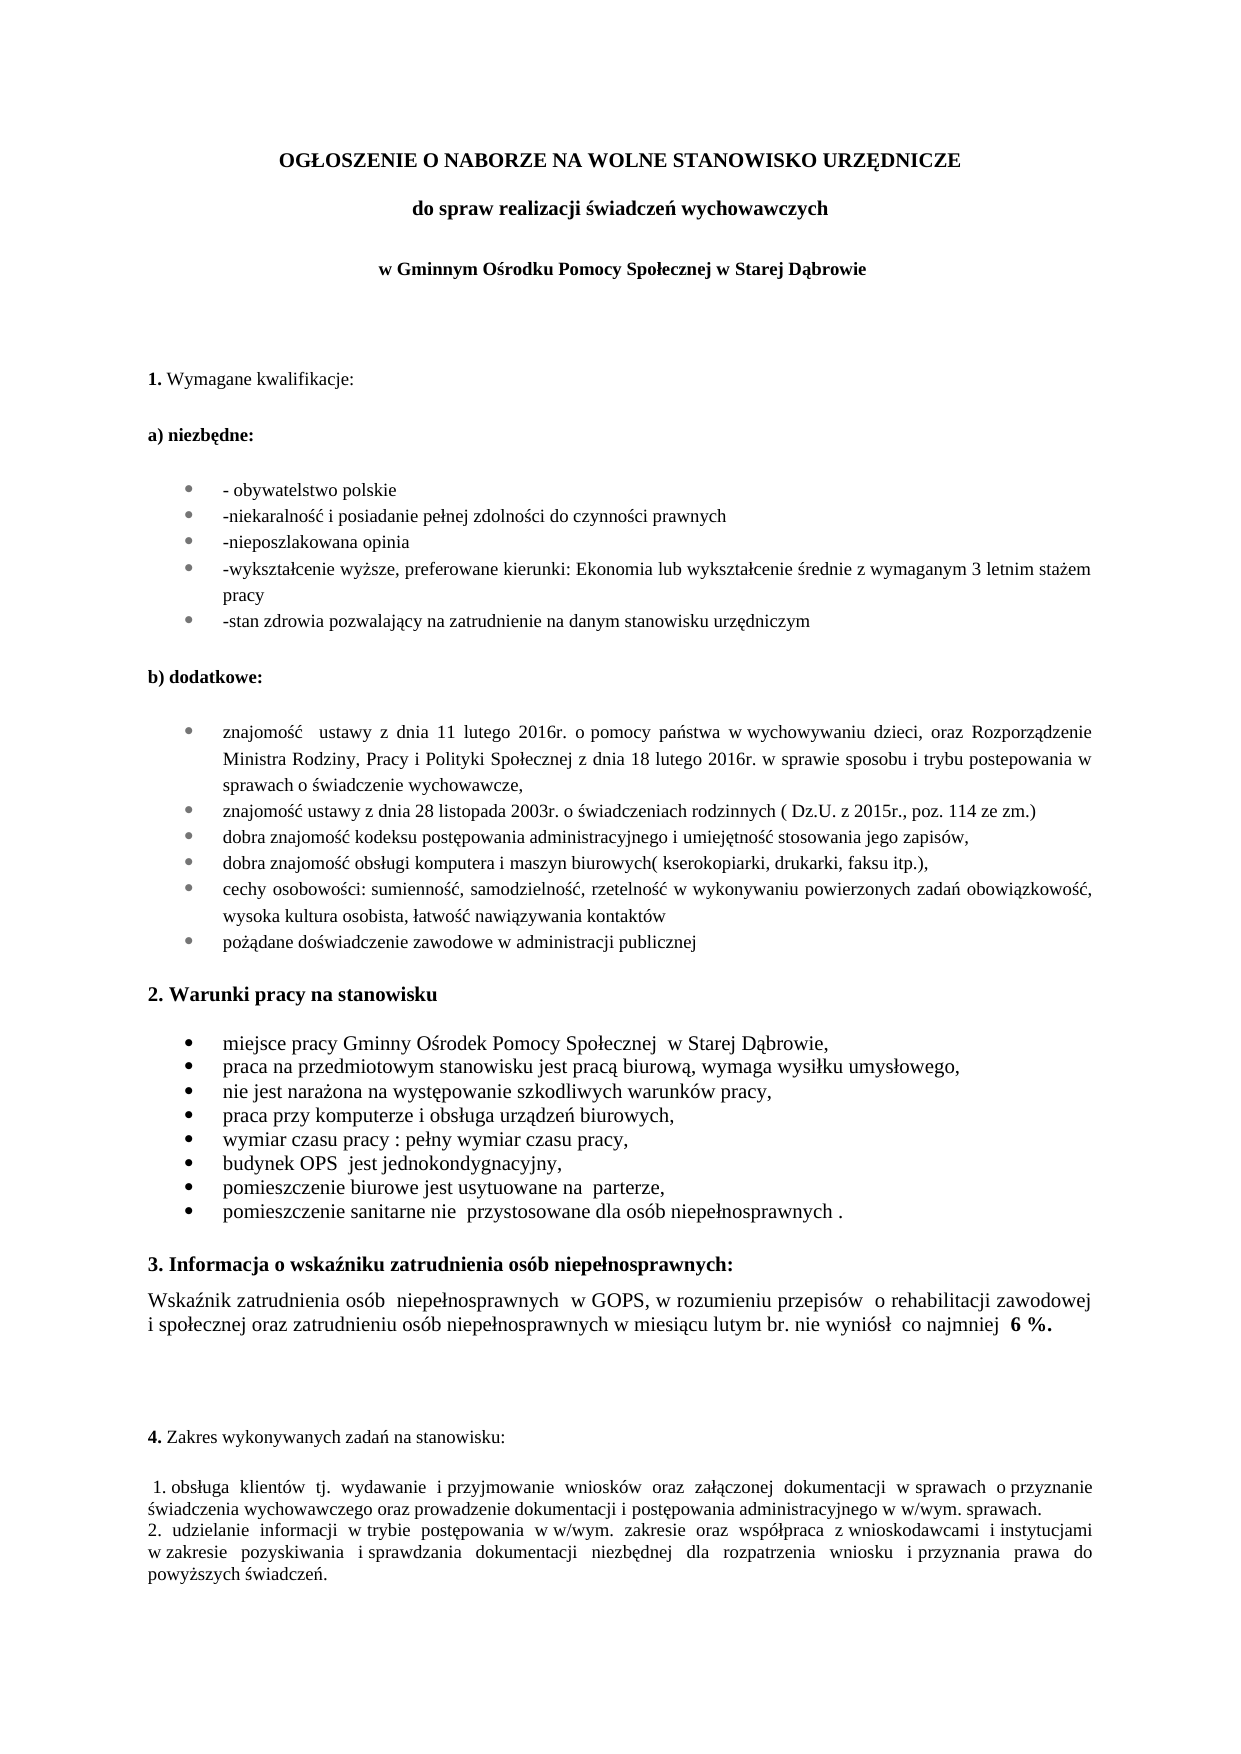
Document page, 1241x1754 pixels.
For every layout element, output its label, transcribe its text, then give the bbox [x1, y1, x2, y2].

list -niekaralność i posiadanie pełnej zdolności do czynności prawnych [185, 501, 1093, 527]
text do spraw realizacji świadczeń wychowawczych [148, 196, 1093, 220]
text 1. obsługa klientów tj. wydawanie i przyjmowanie wniosków oraz załączonej dokumentacji w sprawach o przyznanie świadczenia wychowawczego oraz prowadzenie dokumentacji i postępowania administracyjnego w w/wym. sprawach. [148, 1476, 1093, 1519]
text a) niezbędne: [148, 419, 1093, 445]
list praca na przedmiotowym stanowisku jest pracą biurową, wymaga wysiłku umysłowego, [185, 1054, 1093, 1078]
text 2. udzielanie informacji w trybie postępowania w w/wym. zakresie oraz współpraca z wnioskodawcami i instytucjami w zakresie pozyskiwania i sprawdzania dokumentacji niezbędnej dla rozpatrzenia wniosku i przyznania prawa do powyższych świadczeń. [148, 1519, 1093, 1584]
text 3. Informacja o wskaźniku zatrudnienia osób niepełnosprawnych: [148, 1252, 1093, 1276]
list miejsce pracy Gminny Ośrodek Pomocy Społecznej w Starej Dąbrowie, [185, 1030, 1093, 1054]
list -stan zdrowia pozwalający na zatrudnienie na danym stanowisku urzędniczym [185, 606, 1093, 632]
list znajomość ustawy z dnia 28 listopada 2003r. o świadczeniach rodzinnych ( Dz.U. z 2015r., poz. 114 ze zm.) [185, 795, 1093, 822]
list pomieszczenie biurowe jest usytuowane na parterze, [185, 1175, 1093, 1199]
list cechy osobowości: sumienność, samodzielność, rzetelność w wykonywaniu powierzonych zadań obowiązkowość, wysoka kultura osobista, łatwość nawiązywania kontaktów [185, 874, 1093, 927]
list praca przy komputerze i obsługa urządzeń biurowych, [185, 1103, 1093, 1127]
text 2. Warunki pracy na stanowisku [148, 982, 1093, 1006]
list dobra znajomość kodeksu postępowania administracyjnego i umiejętność stosowania jego zapisów, [185, 822, 1093, 848]
text 4. Zakres wykonywanych zadań na stanowisku: [148, 1421, 1093, 1447]
list nie jest narażona na występowanie szkodliwych warunków pracy, [185, 1078, 1093, 1103]
text b) dodatkowe: [148, 661, 1093, 687]
list - obywatelstwo polskie [185, 474, 1093, 501]
list pożądane doświadczenie zawodowe w administracji publicznej [185, 927, 1093, 953]
list pomieszczenie sanitarne nie przystosowane dla osób niepełnosprawnych . [185, 1199, 1093, 1223]
text 1. Wymagane kwalifikacje: [148, 364, 1093, 390]
list -wykształcenie wyższe, preferowane kierunki: Ekonomia lub wykształcenie średnie z wymaganym 3 letnim stażem pracy [185, 553, 1093, 606]
list znajomość ustawy z dnia 11 lutego 2016r. o pomocy państwa w wychowywaniu dzieci, oraz Rozporządzenie Ministra Rodziny, Pracy i Polityki Społecznej z dnia 18 lutego 2016r. w sprawie sposobu i trybu postepowania w sprawach o świadczenie wychowawcze, [185, 717, 1093, 795]
text Wskaźnik zatrudnienia osób niepełnosprawnych w GOPS, w rozumieniu przepisów o rehabilitacji zawodowej i społecznej oraz zatrudnieniu osób niepełnosprawnych w miesiącu lutym br. nie wyniósł co najmniej 6 %. [148, 1288, 1093, 1336]
list budynek OPS jest jednokondygnacyjny, [185, 1151, 1093, 1175]
list dobra znajomość obsługi komputera i maszyn biurowych( kserokopiarki, drukarki, faksu itp.), [185, 848, 1093, 874]
text OGŁOSZENIE O NABORZE NA WOLNE STANOWISKO URZĘDNICZE [148, 148, 1093, 172]
list wymiar czasu pracy : pełny wymiar czasu pracy, [185, 1127, 1093, 1151]
text w Gminnym Ośrodku Pomocy Społecznej w Starej Dąbrowie [148, 253, 1093, 279]
list -nieposzlakowana opinia [185, 527, 1093, 553]
